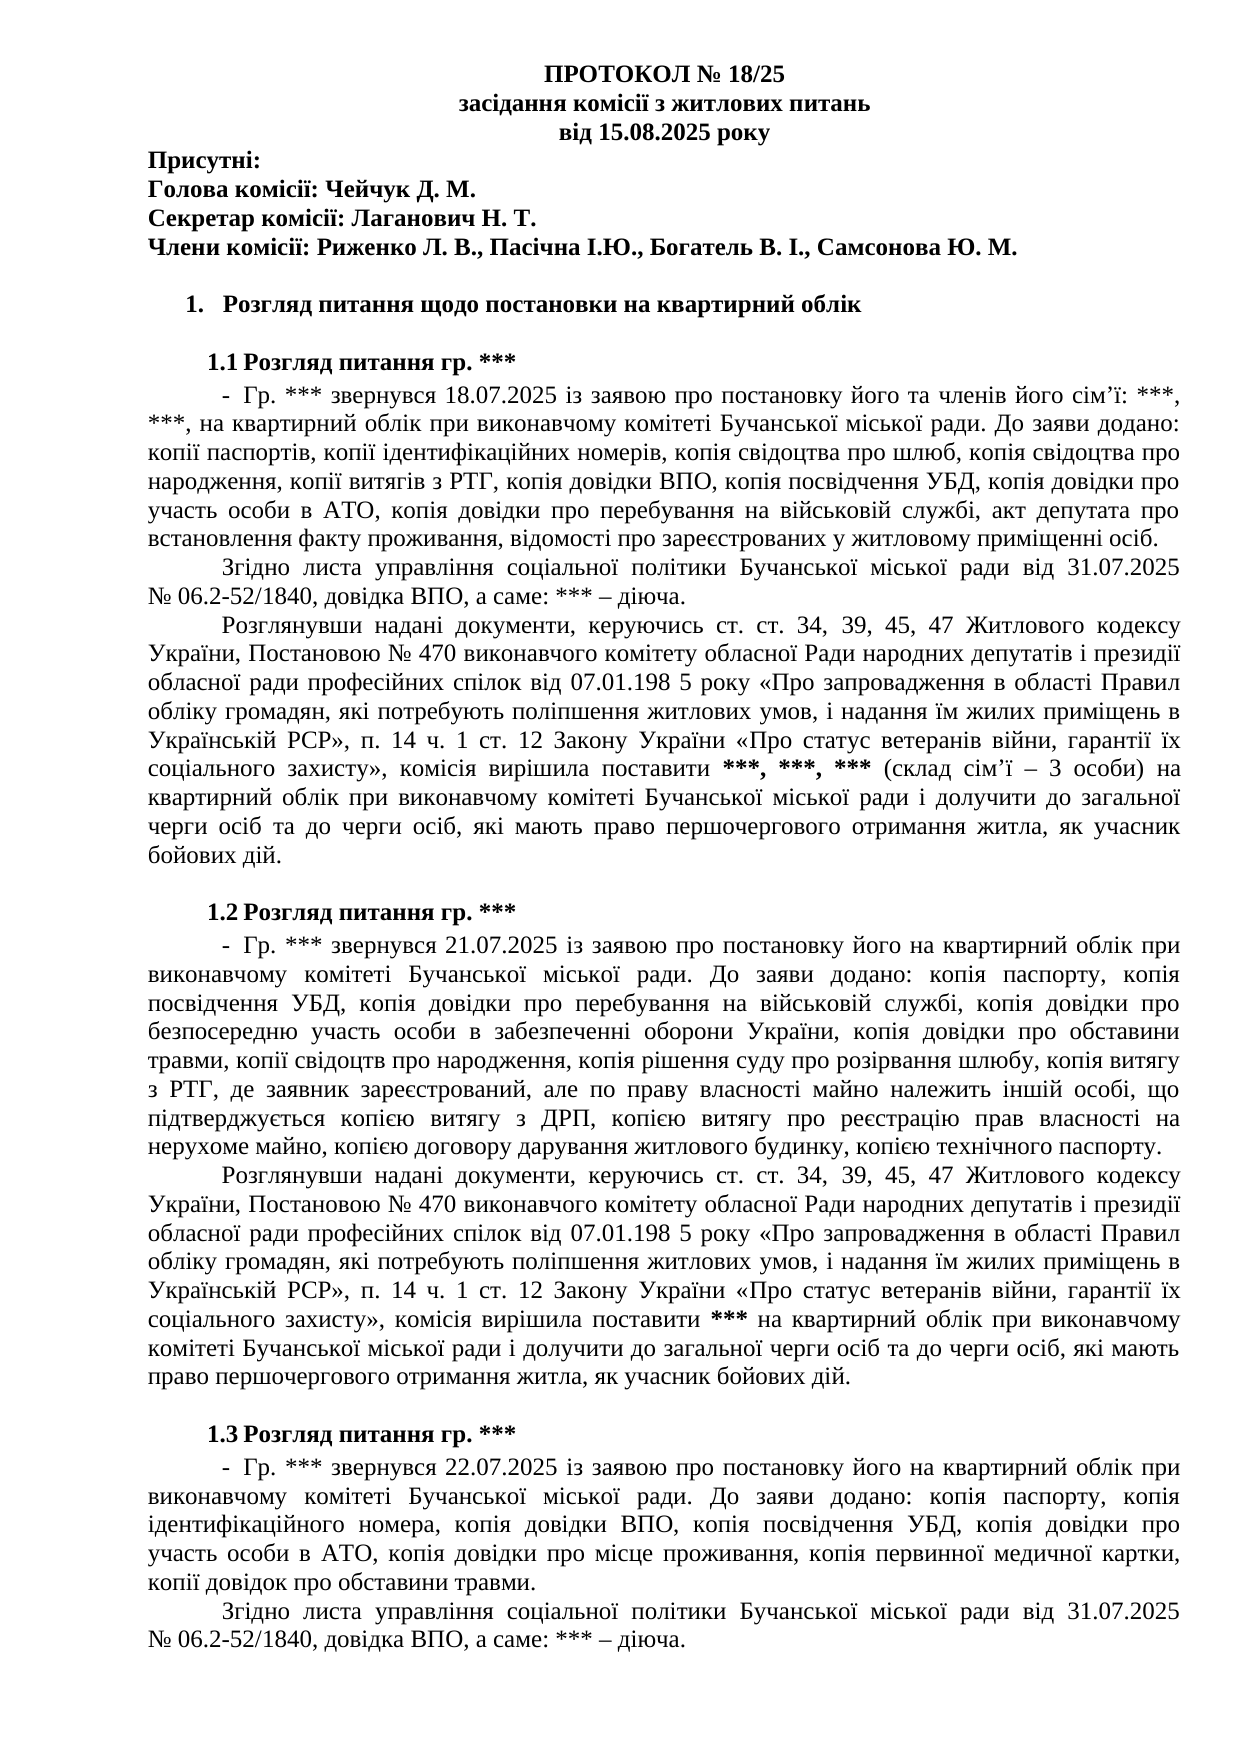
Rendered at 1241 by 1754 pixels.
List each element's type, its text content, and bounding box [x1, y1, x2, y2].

text від 15.08.2025 року [148, 117, 1181, 145]
list Розгляд питання щодо постановки на квартирний облік [185, 289, 1181, 318]
list Гр. *** звернувся 22.07.2025 із заявою про постановку його на квартирний облік при виконавчому комітеті Бучанської міської ради. До заяви додано: копія паспорту, копія ідентифікаційного номера, копія довідки ВПО, копія посвідчення УБД, копія довідки про участь особи в АТО, копія довідки про місце проживання, копія первинної медичної картки, копії довідок про обставини травми. [148, 1452, 1181, 1596]
text ПРОТОКОЛ № 18/25 [148, 59, 1181, 88]
text Секретар комісії: Лаганович Н. Т. [148, 203, 1181, 232]
text Голова комісії: Чейчук Д. М. [148, 174, 1181, 203]
text Згідно листа управління соціальної політики Бучанської міської ради від 31.07.2025 № 06.2-52/1840, довідка ВПО, а саме: *** – діюча. [148, 552, 1181, 610]
text Присутні: [148, 145, 1181, 174]
text засідання комісії з житлових питань [89, 88, 1181, 117]
list Розгляд питання гр. *** [207, 1419, 1181, 1448]
list Розгляд питання гр. *** [207, 347, 1181, 375]
list Гр. *** звернувся 21.07.2025 із заявою про постановку його на квартирний облік при виконавчому комітеті Бучанської міської ради. До заяви додано: копія паспорту, копія посвідчення УБД, копія довідки про перебування на військовій службі, копія довідки про безпосередню участь особи в забезпеченні оборони України, копія довідки про обставини травми, копії свідоцтв про народження, копія рішення суду про розірвання шлюбу, копія витягу з РТГ, де заявник зареєстрований, але по праву власності майно належить іншій особі, що підтверджується копією витягу з ДРП, копією витягу про реєстрацію прав власності на нерухоме майно, копією договору дарування житлового будинку, копією технічного паспорту. [148, 930, 1181, 1160]
text Члени комісії: Риженко Л. В., Пасічна І.Ю., Богатель В. І., Самсонова Ю. М. [148, 232, 1181, 260]
list Розгляд питання гр. *** [207, 897, 1181, 926]
text Розглянувши надані документи, керуючись ст. ст. 34, 39, 45, 47 Житлового кодексу України, Постановою № 470 виконавчого комітету обласної Ради народних депутатів і президії обласної ради професійних спілок від 07.01.198 5 року «Про запровадження в області Правил обліку громадян, які потребують поліпшення житлових умов, і надання їм жилих приміщень в Українській РСР», п. 14 ч. 1 ст. 12 Закону України «Про статус ветеранів війни, гарантії їх соціального захисту», комісія вирішила поставити ***, ***, *** (склад сім’ї – 3 особи) на квартирний облік при виконавчому комітеті Бучанської міської ради і долучити до загальної черги осіб та до черги осіб, які мають право першочергового отримання житла, як учасник бойових дій. [148, 610, 1181, 868]
list Гр. *** звернувся 18.07.2025 із заявою про постановку його та членів його сім’ї: ***, ***, на квартирний облік при виконавчому комітеті Бучанської міської ради. До заяви додано: копії паспортів, копії ідентифікаційних номерів, копія свідоцтва про шлюб, копія свідоцтва про народження, копії витягів з РТГ, копія довідки ВПО, копія посвідчення УБД, копія довідки про участь особи в АТО, копія довідки про перебування на військовій службі, акт депутата про встановлення факту проживання, відомості про зареєстрованих у житловому приміщенні осіб. [148, 380, 1181, 552]
text Згідно листа управління соціальної політики Бучанської міської ради від 31.07.2025 № 06.2-52/1840, довідка ВПО, а саме: *** – діюча. [148, 1596, 1181, 1653]
